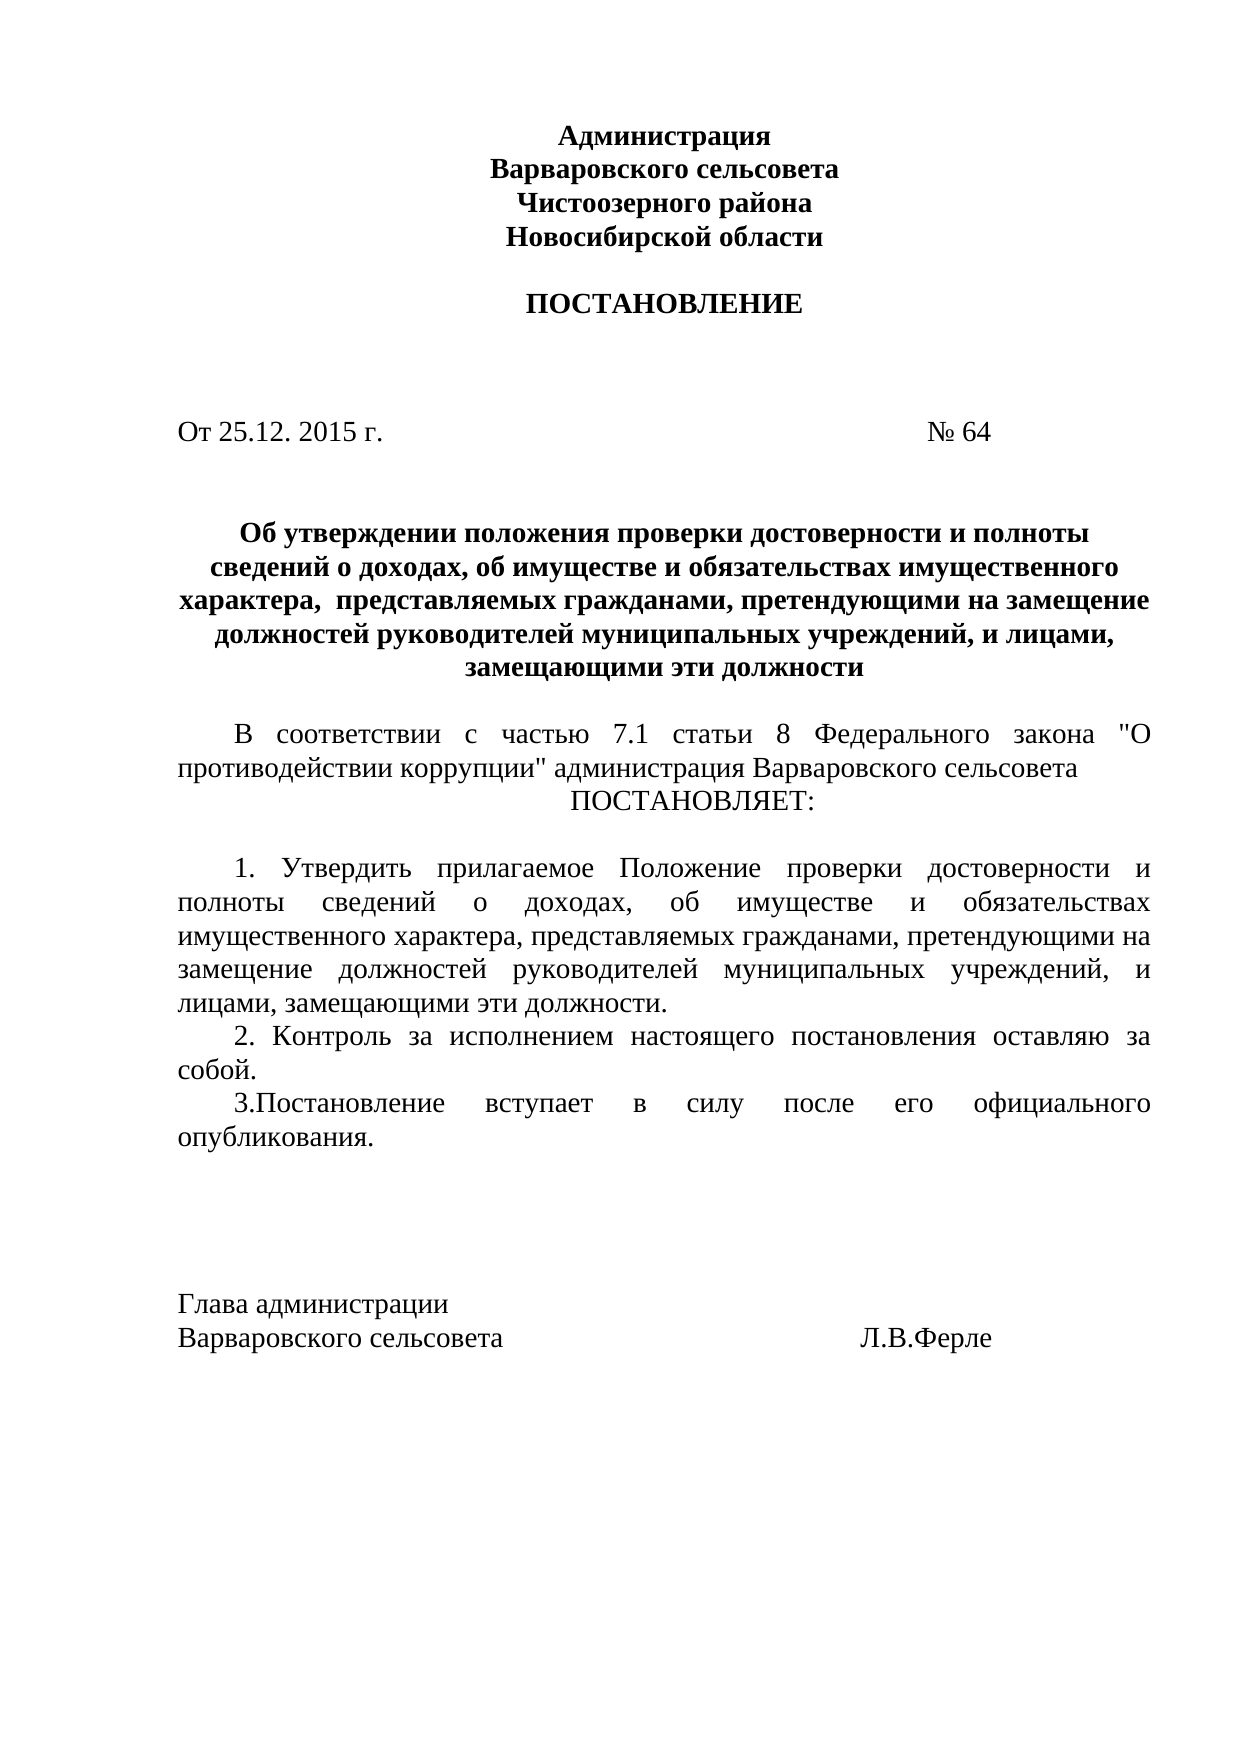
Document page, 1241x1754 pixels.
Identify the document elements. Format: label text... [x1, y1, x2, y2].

text Администрация [177, 118, 1152, 152]
text 1. Утвердить прилагаемое Положение проверки достоверности и полноты сведений о доходах, об имуществе и обязательствах имущественного характера, представляемых гражданами, претендующими на замещение должностей руководителей муниципальных учреждений, и лицами, замещающими эти должности. [177, 851, 1152, 1018]
text От 25.12. 2015 г. № 64 [177, 414, 1152, 448]
text 2. Контроль за исполнением настоящего постановления оставляю за собой. [177, 1018, 1152, 1085]
text Глава администрации [177, 1287, 1152, 1320]
text должностей руководителей муниципальных учреждений, и лицами, замещающими эти должности [177, 616, 1152, 683]
text 3.Постановление вступает в силу после его официального опубликования. [177, 1085, 1152, 1152]
text Об утверждении положения проверки достоверности и полноты сведений о доходах, об имуществе и обязательствах имущественного характера, представляемых гражданами, претендующими на замещение [177, 515, 1152, 616]
text Варваровского сельсовета [177, 152, 1152, 185]
text Чистоозерного района [177, 185, 1152, 219]
text Новосибирской области [177, 219, 1152, 252]
text В соответствии с частью 7.1 статьи 8 Федерального закона "О противодействии коррупции" администрация Варваровского сельсовета [177, 716, 1152, 783]
text ПОСТАНОВЛЕНИЕ [177, 286, 1152, 319]
text Варваровского сельсовета Л.В.Ферле [177, 1320, 1152, 1354]
text ПОСТАНОВЛЯЕТ: [177, 783, 1152, 817]
